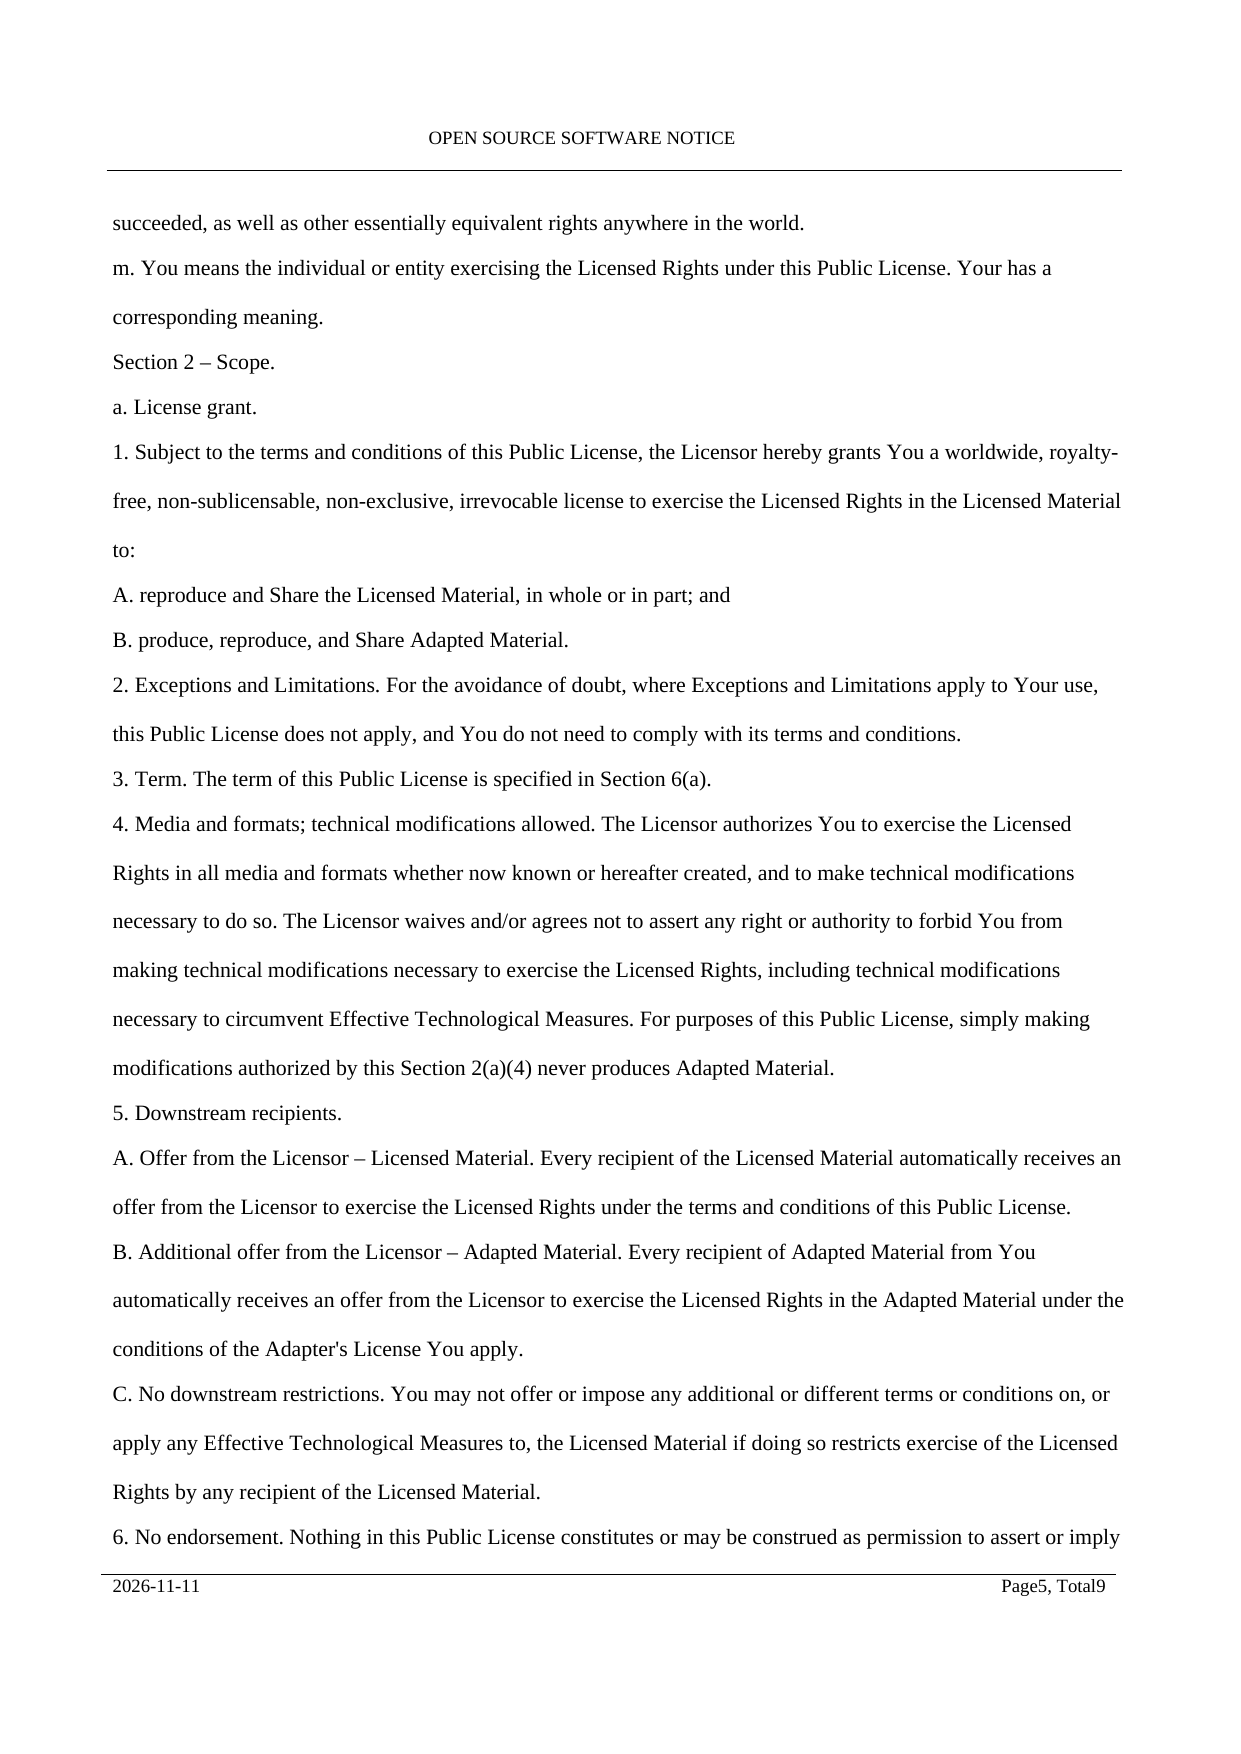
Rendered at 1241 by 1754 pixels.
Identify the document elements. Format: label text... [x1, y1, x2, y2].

text B. produce, reproduce, and Share Adapted Material. [112, 623, 1128, 656]
text 5. Downstream recipients. [112, 1096, 1128, 1129]
text 4. Media and formats; technical modifications allowed. The Licensor authorizes You to exercise the Licensed Rights in all media and formats whether now known or hereafter created, and to make technical modifications necessary to do so. The Licensor waives and/or agrees not to assert any right or authority to forbid You from making technical modifications necessary to exercise the Licensed Rights, including technical modifications necessary to circumvent Effective Technological Measures. For purposes of this Public License, simply making modifications authorized by this Section 2(a)(4) never produces Adapted Material. [112, 807, 1128, 1083]
text A. Offer from the Licensor – Licensed Material. Every recipient of the Licensed Material automatically receives an offer from the Licensor to exercise the Licensed Rights under the terms and conditions of this Public License. [112, 1141, 1128, 1222]
text Section 2 – Scope. [112, 345, 1128, 378]
text B. Additional offer from the Licensor – Adapted Material. Every recipient of Adapted Material from You automatically receives an offer from the Licensor to exercise the Licensed Rights in the Adapted Material under the conditions of the Adapter's License You apply. [112, 1235, 1128, 1365]
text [112, 1520, 1128, 1553]
text C. No downstream restrictions. You may not offer or impose any additional or different terms or conditions on, or apply any Effective Technological Measures to, the Licensed Material if doing so restricts exercise of the Licensed Rights by any recipient of the Licensed Material. [112, 1378, 1128, 1508]
text m. You means the individual or entity exercising the Licensed Rights under this Public License. Your has a corresponding meaning. [112, 251, 1128, 333]
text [112, 206, 1128, 239]
text 1. Subject to the terms and conditions of this Public License, the Licensor hereby grants You a worldwide, royalty-free, non-sublicensable, non-exclusive, irrevocable license to exercise the Licensed Rights in the Licensed Material to: [112, 436, 1128, 566]
text 2. Exceptions and Limitations. For the avoidance of doubt, where Exceptions and Limitations apply to Your use, this Public License does not apply, and You do not need to comply with its terms and conditions. [112, 668, 1128, 749]
text a. License grant. [112, 390, 1128, 423]
text 3. Term. The term of this Public License is specified in Section 6(a). [112, 762, 1128, 795]
text A. reproduce and Share the Licensed Material, in whole or in part; and [112, 578, 1128, 611]
